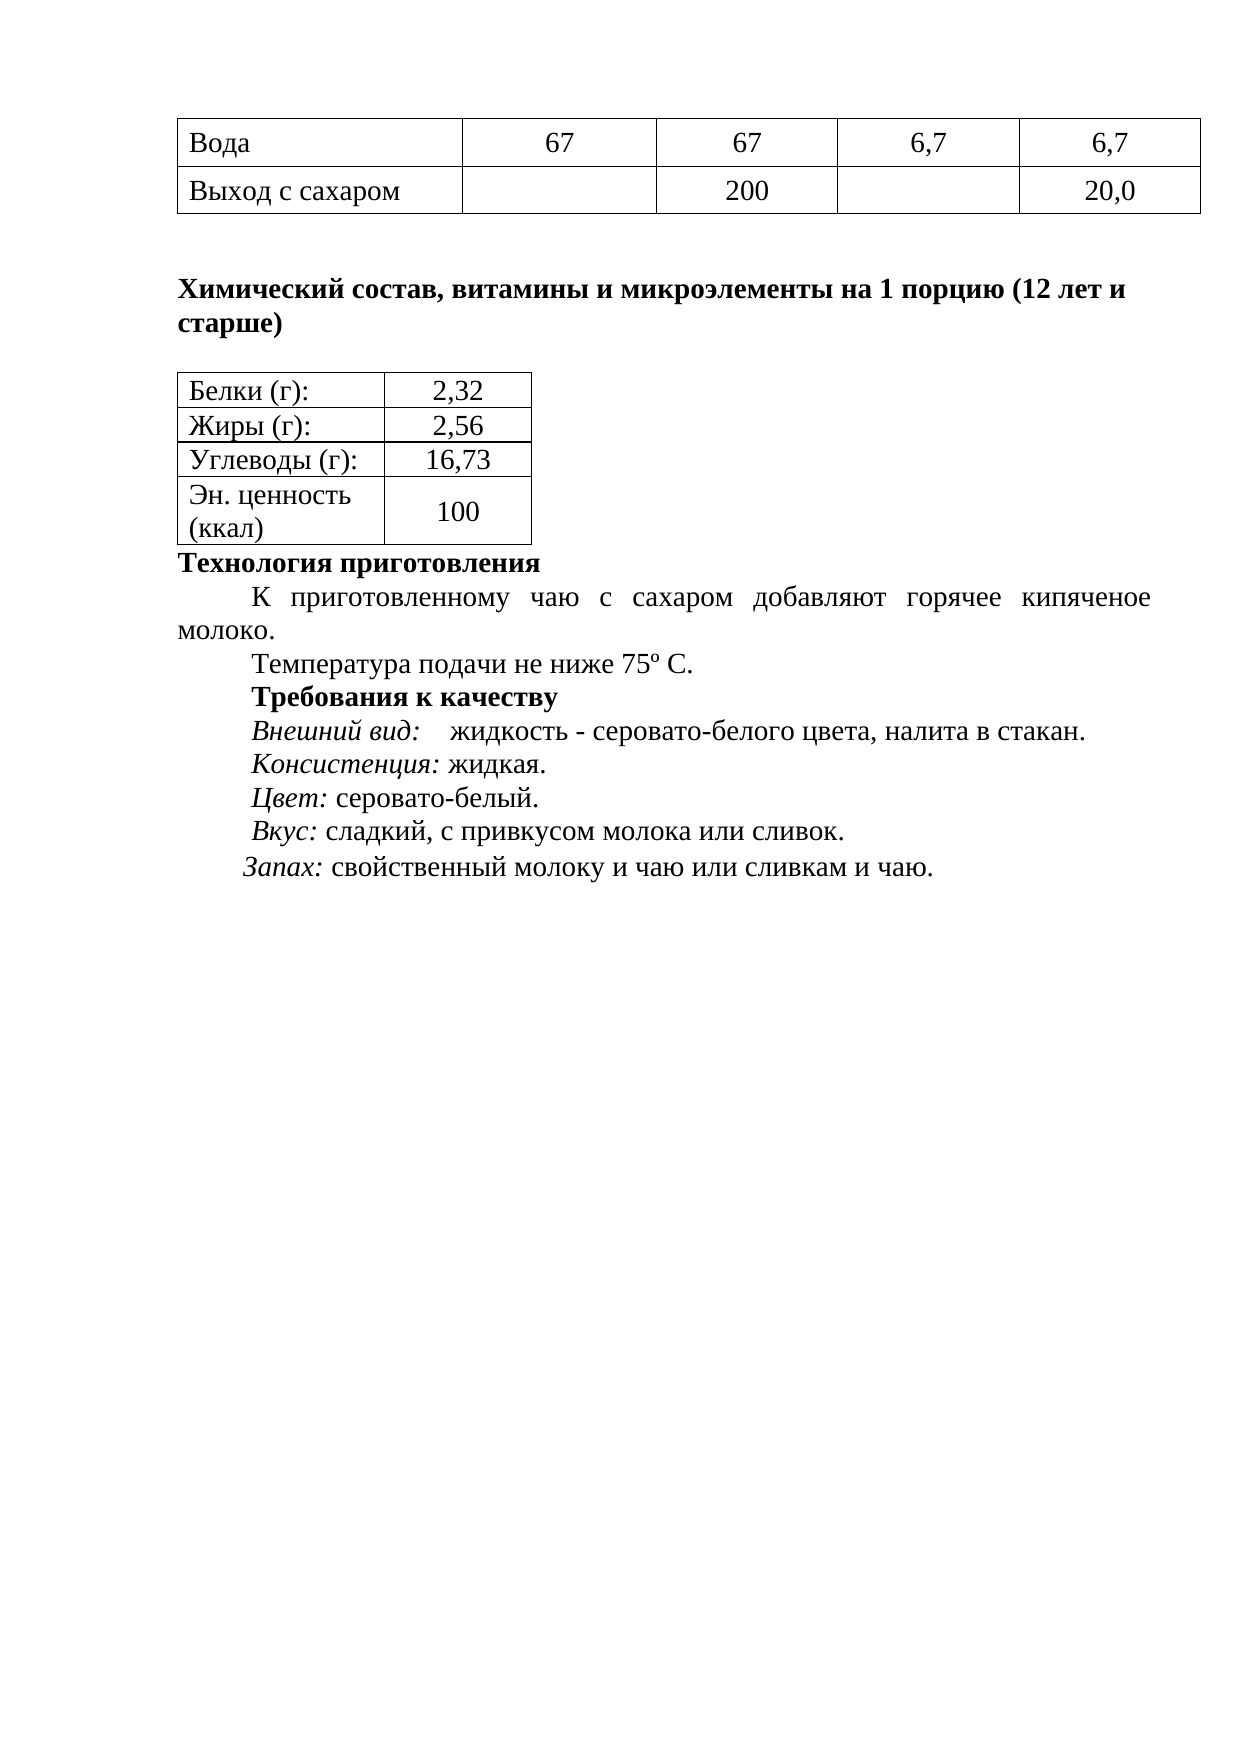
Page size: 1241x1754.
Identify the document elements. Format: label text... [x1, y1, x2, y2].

text К приготовленному чаю с сахаром добавляют горячее кипяченое молоко. [177, 579, 1152, 646]
text Вкус: сладкий, с привкусом молока или сливок. [177, 813, 1152, 847]
table_cell 16,73 [385, 443, 531, 476]
table_header Белки (г): [178, 373, 384, 407]
table_cell Жиры (г): [178, 408, 384, 441]
table_cell Эн. ценность (ккал) [178, 477, 384, 544]
text Требования к качеству [177, 679, 1152, 713]
table_header 2,32 [385, 373, 531, 407]
table_cell Выход с сахаром [178, 167, 462, 213]
table_cell 20,0 [1020, 167, 1200, 213]
table_cell [463, 167, 656, 213]
table_cell [838, 167, 1019, 213]
table_cell 67 [463, 119, 656, 166]
text Цвет: серовато-белый. [177, 780, 1152, 813]
text Консистенция: жидкая. [177, 746, 1152, 780]
table_cell 6,7 [1020, 119, 1200, 166]
table_cell Вода [178, 119, 462, 166]
table_cell 67 [657, 119, 837, 166]
table_cell 100 [385, 477, 531, 544]
text Технология приготовления [177, 545, 1152, 579]
table_cell 2,56 [385, 408, 531, 441]
text Химический состав, витамины и микроэлементы на 1 порцию (12 лет и старше) [177, 272, 1152, 339]
table_cell Углеводы (г): [178, 443, 384, 476]
text Внешний вид: жидкость - серовато-белого цвета, налита в стакан. [177, 713, 1152, 746]
text Температура подачи не ниже 75º С. [177, 646, 1152, 679]
table_cell 200 [657, 167, 837, 213]
table_cell 6,7 [838, 119, 1019, 166]
text Запах: свойственный молоку и чаю или сливкам и чаю. [177, 849, 1152, 882]
